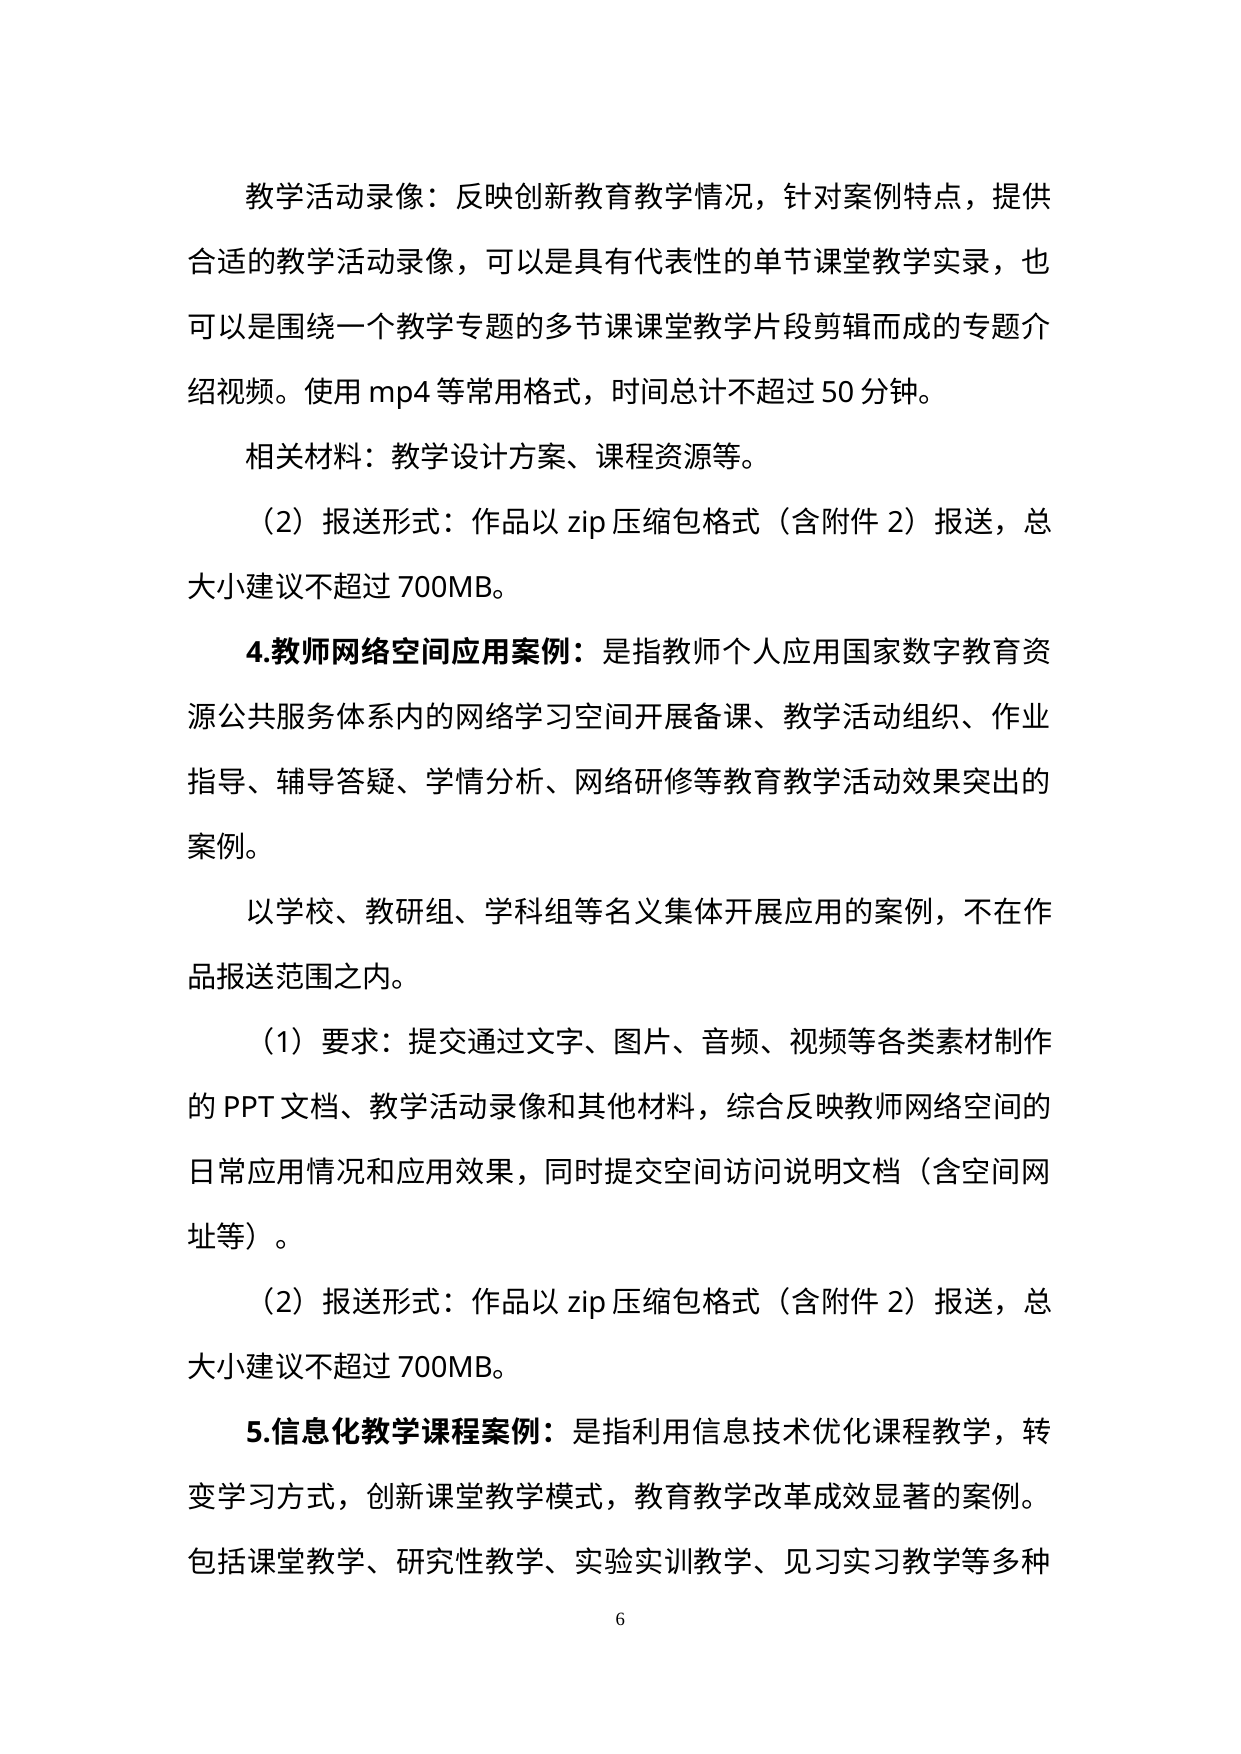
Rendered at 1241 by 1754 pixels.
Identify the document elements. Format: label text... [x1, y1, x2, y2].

text 4.教师网络空间应用案例：是指教师个人应用国家数字教育资源公共服务体系内的网络学习空间开展备课、教学活动组织、作业指导、辅导答疑、学情分析、网络研修等教育教学活动效果突出的案例。 [187, 617, 1053, 877]
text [187, 1397, 1053, 1592]
text 相关材料：教学设计方案、课程资源等。 [187, 422, 1053, 487]
text （2）报送形式：作品以zip压缩包格式（含附件2）报送，总大小建议不超过700MB。 [187, 487, 1053, 617]
text （2）报送形式：作品以zip压缩包格式（含附件2）报送，总大小建议不超过700MB。 [187, 1267, 1053, 1397]
text 教学活动录像：反映创新教育教学情况，针对案例特点，提供合适的教学活动录像，可以是具有代表性的单节课堂教学实录，也可以是围绕一个教学专题的多节课课堂教学片段剪辑而成的专题介绍视频。使用mp4等常用格式，时间总计不超过50分钟。 [187, 162, 1053, 422]
text 以学校、教研组、学科组等名义集体开展应用的案例，不在作品报送范围之内。 [187, 877, 1053, 1007]
text （1）要求：提交通过文字、图片、音频、视频等各类素材制作的PPT文档、教学活动录像和其他材料，综合反映教师网络空间的日常应用情况和应用效果，同时提交空间访问说明文档（含空间网址等）。 [187, 1007, 1053, 1267]
